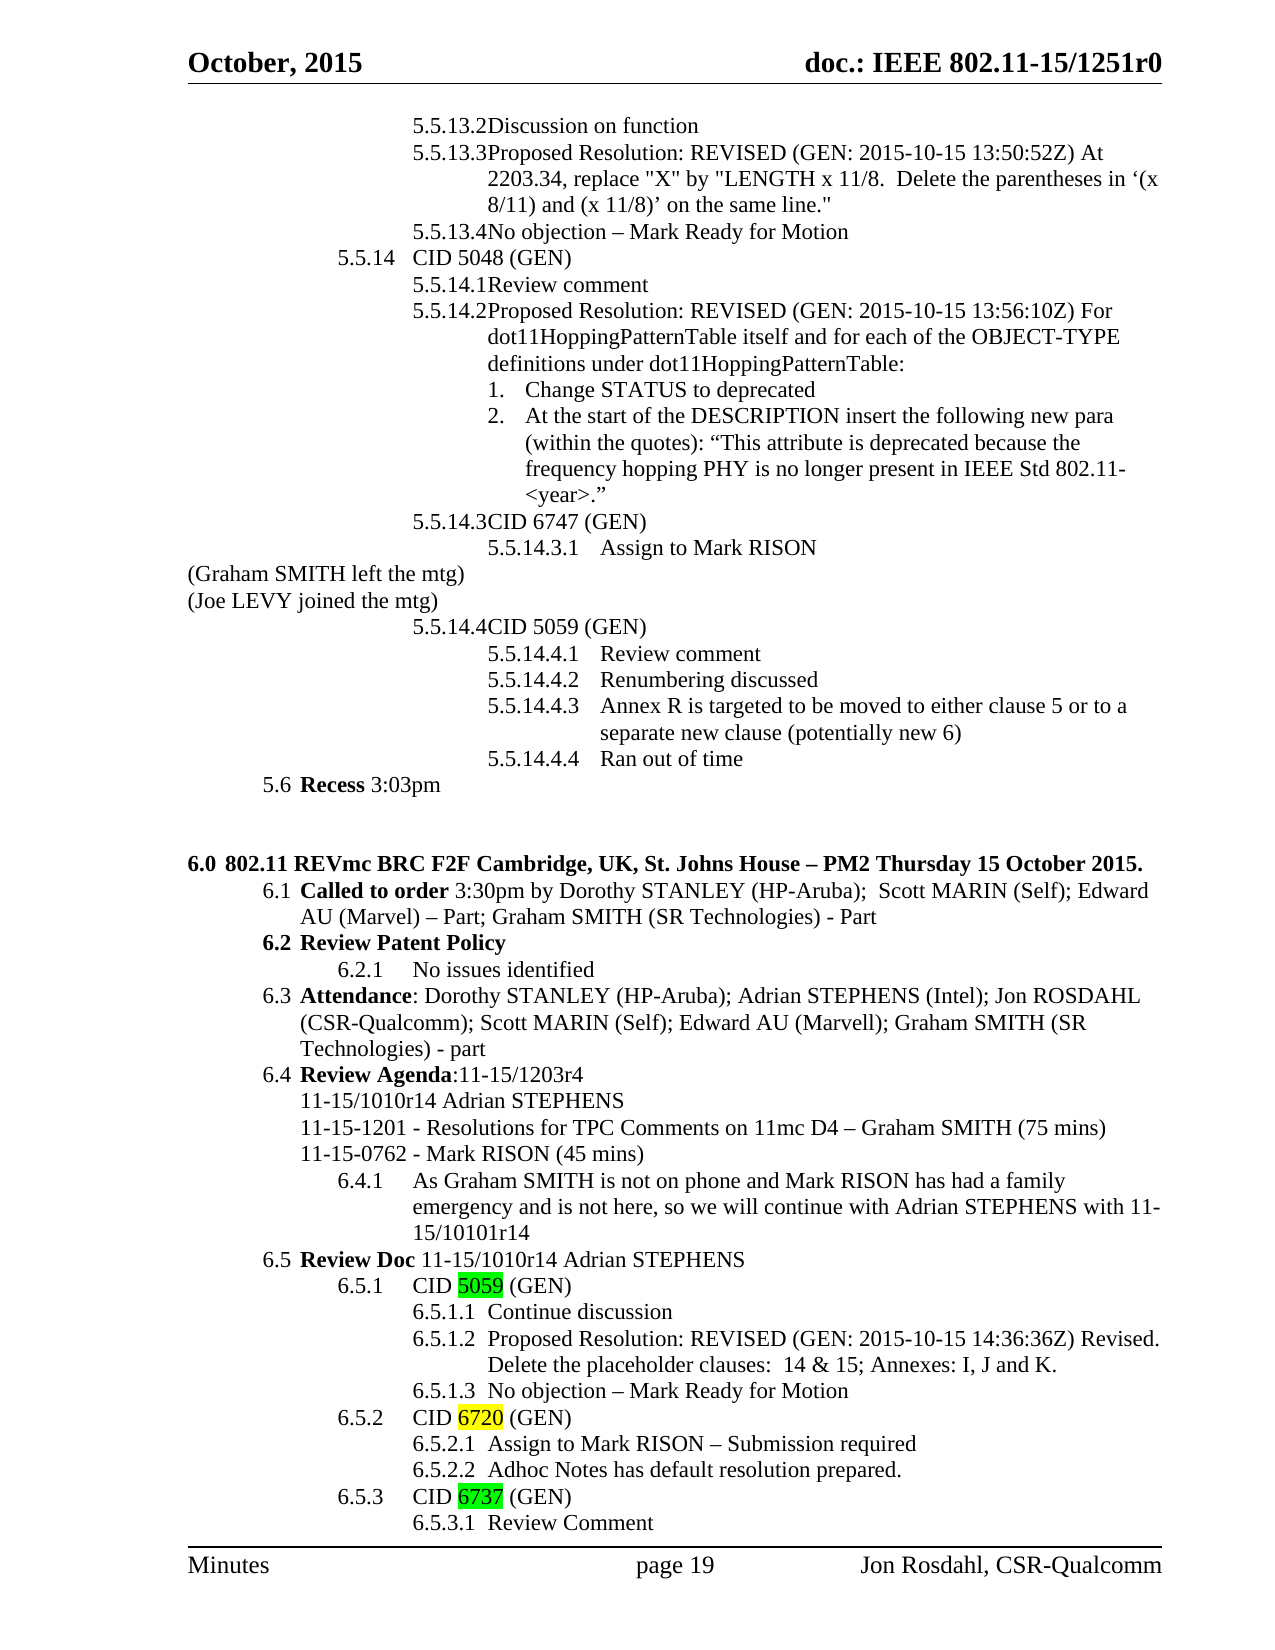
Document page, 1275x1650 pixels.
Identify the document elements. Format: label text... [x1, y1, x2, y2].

list As Graham SMITH is not on phone and Mark RISON has had a family emergency and is not here, so we will continue with Adrian STEPHENS with 11-15/10101r14 [337, 1167, 1162, 1246]
list CID 5059 (GEN) [412, 613, 1162, 639]
list CID 5048 (GEN) [337, 244, 1162, 271]
list Attendance: Dorothy STANLEY (HP-Aruba); Adrian STEPHENS (Intel); Jon ROSDAHL (CSR-Qualcomm); Scott MARIN (Self); Edward AU (Marvell); Graham SMITH (SR Technologies) - part [262, 982, 1162, 1061]
list Assign to Mark RISON [487, 534, 1162, 561]
list Review Agenda:11-15/1203r4 [262, 1061, 1162, 1088]
list Discussion on function [412, 112, 1162, 139]
list Proposed Resolution: REVISED (GEN: 2015-10-15 13:56:10Z) For dot11HoppingPatternTable itself and for each of the OBJECT-TYPE definitions under dot11HoppingPatternTable: [412, 297, 1162, 376]
list Renumbering discussed [487, 666, 1162, 692]
list Adhoc Notes has default resolution prepared. [412, 1457, 1162, 1483]
list Review Comment [412, 1509, 1162, 1536]
list Annex R is targeted to be moved to either clause 5 or to a separate new clause (potentially new 6) [487, 692, 1162, 745]
list Change STATUS to deprecated [487, 376, 1162, 402]
list Assign to Mark RISON – Submission required [412, 1430, 1162, 1457]
list Review Patent Policy [262, 929, 1162, 956]
list Ran out of time [487, 745, 1162, 771]
text (Joe LEVY joined the mtg) [187, 587, 1162, 613]
list Review Doc 11-15/1010r14 Adrian STEPHENS [262, 1246, 1162, 1272]
list No objection – Mark Ready for Motion [412, 1377, 1162, 1404]
text (Graham SMITH left the mtg) [187, 561, 1162, 587]
text 11-15/1010r14 Adrian STEPHENS [300, 1088, 1162, 1114]
list CID 5059 (GEN) [503, 1272, 1162, 1298]
list CID 6720 (GEN) [337, 1404, 458, 1430]
list At the start of the DESCRIPTION insert the following new para (within the quotes): “This attribute is deprecated because the frequency hopping PHY is no longer present in IEEE Std 802.11-<year>.” [487, 402, 1162, 508]
list No issues identified [337, 956, 1162, 982]
list Proposed Resolution: REVISED (GEN: 2015-10-15 14:36:36Z) Revised. Delete the placeholder clauses: 14 & 15; Annexes: I, J and K. [412, 1325, 1162, 1377]
list Continue discussion [412, 1298, 1162, 1325]
list CID 6737 (GEN) [503, 1483, 1162, 1509]
list Review comment [412, 271, 1162, 297]
list 802.11 REVmc BRC F2F Cambridge, UK, St. Johns House – PM2 Thursday 15 October 2015. [187, 850, 1162, 877]
list CID 6747 (GEN) [412, 508, 1162, 534]
list CID 6737 (GEN) [337, 1483, 458, 1509]
list Proposed Resolution: REVISED (GEN: 2015-10-15 13:50:52Z) At 2203.34, replace "X" by "LENGTH x 11/8. Delete the parentheses in ‘(x 8/11) and (x 11/8)’ on the same line." [412, 139, 1162, 218]
list Called to order 3:30pm by Dorothy STANLEY (HP-Aruba); Scott MARIN (Self); Edward AU (Marvel) – Part; Graham SMITH (SR Technologies) - Part [262, 877, 1162, 929]
list CID 6720 (GEN) [503, 1404, 1162, 1430]
list No objection – Mark Ready for Motion [412, 218, 1162, 244]
list CID 5059 (GEN) [337, 1272, 458, 1298]
list Recess 3:03pm [262, 771, 1162, 798]
text 11-15-1201 - Resolutions for TPC Comments on 11mc D4 – Graham SMITH (75 mins) 11-15-0762 - Mark RISON (45 mins) [300, 1114, 1162, 1167]
list Review comment [487, 639, 1162, 666]
